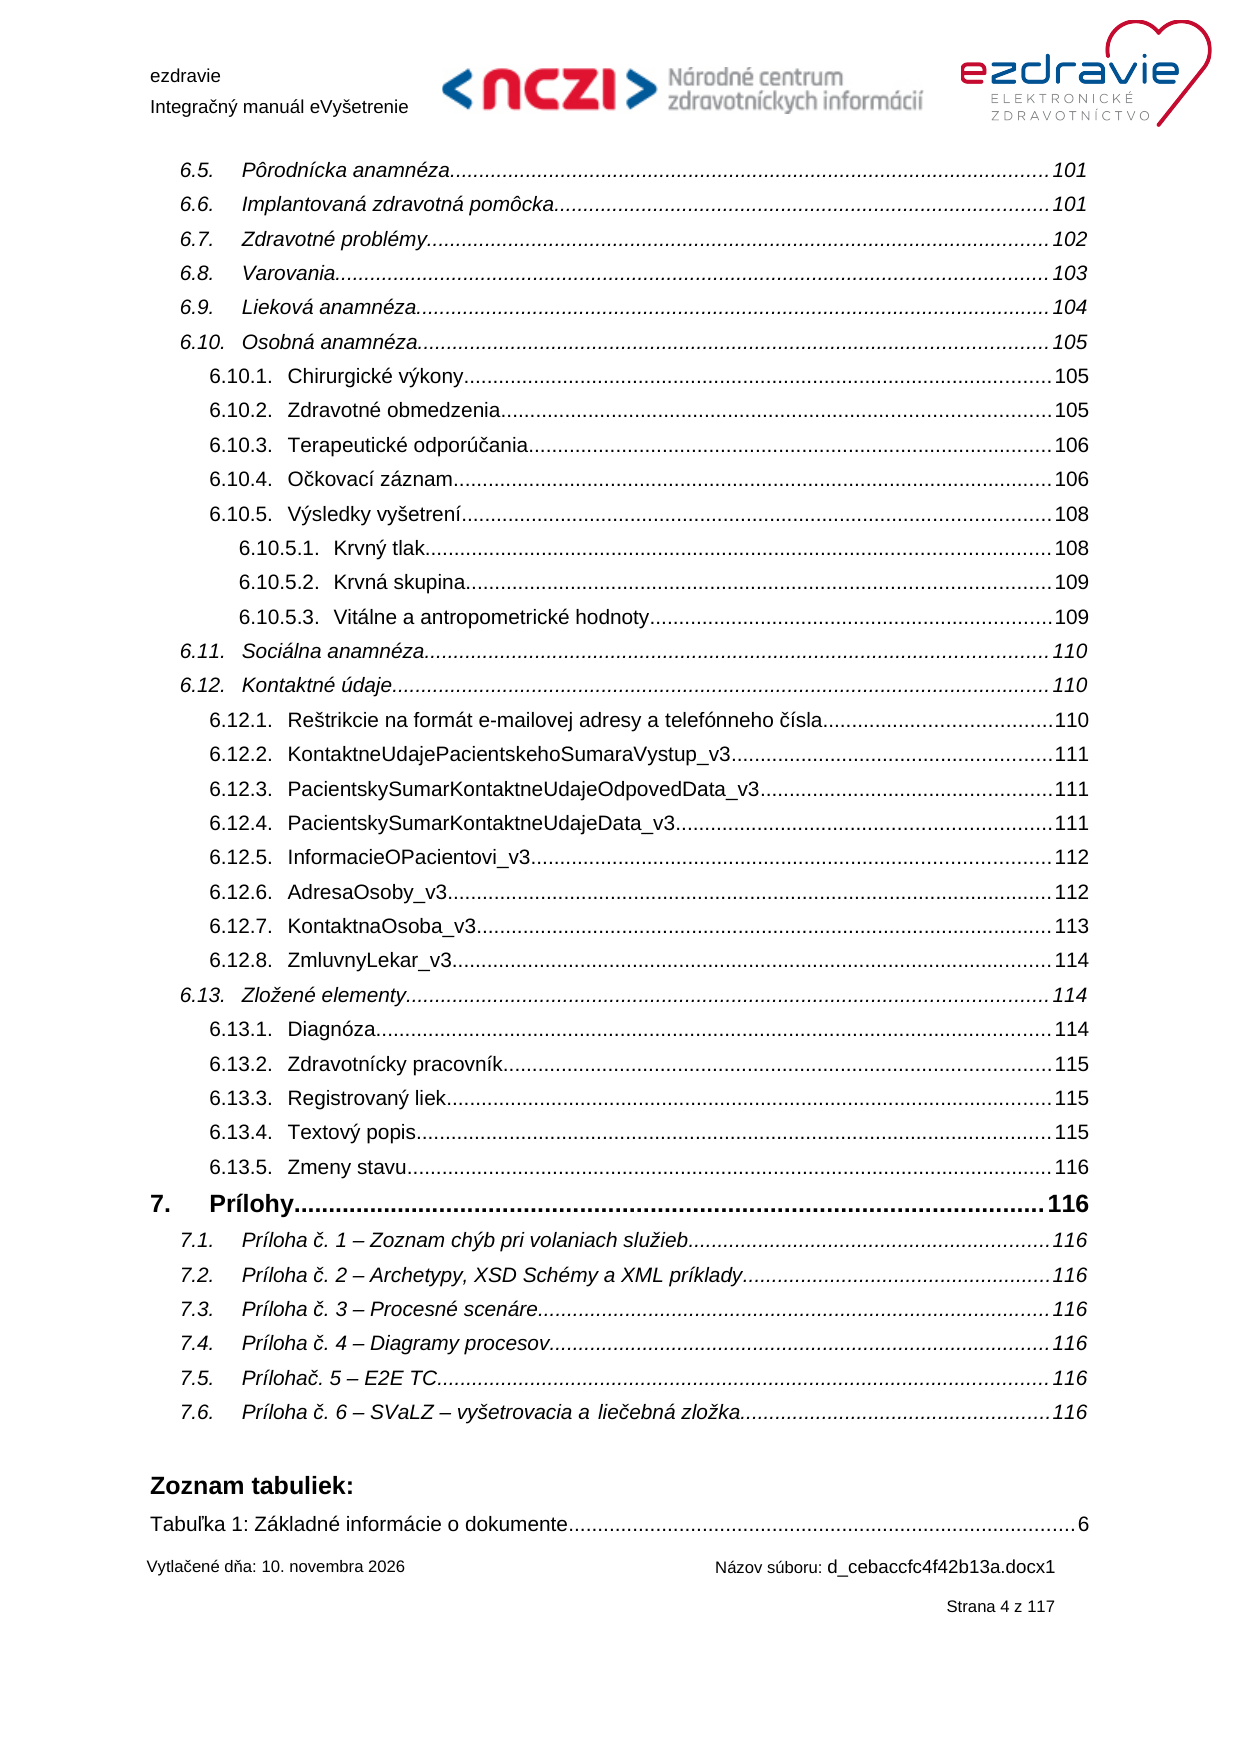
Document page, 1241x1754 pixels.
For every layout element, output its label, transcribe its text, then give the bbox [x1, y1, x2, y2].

text 7.5. Prílohač. 5 – E2E TC 116 [179, 1366, 1090, 1389]
text 6.12.3. PacientskySumarKontaktneUdajeOdpovedData_v3 111 [209, 776, 1090, 800]
text 6.12.1. Reštrikcie na formát e-mailovej adresy a telefónneho čísla 110 [209, 708, 1090, 732]
text 6.10.5.2. Krvná skupina 109 [239, 570, 1090, 594]
text 7.1. Príloha č. 1 – Zoznam chýb pri volaniach služieb 116 [179, 1228, 1090, 1252]
text 6.12. Kontaktné údaje 110 [179, 673, 1090, 697]
text 6.10.3. Terapeutické odporúčania 106 [209, 433, 1090, 457]
text 6.10.1. Chirurgické výkony 105 [209, 364, 1090, 388]
text 6.9. Lieková anamnéza 104 [179, 295, 1090, 319]
text 6.8. Varovania 103 [179, 261, 1090, 285]
text 6.10.5.3. Vitálne a antropometrické hodnoty 109 [239, 604, 1090, 628]
text 6.10.5. Výsledky vyšetrení 108 [209, 501, 1090, 525]
text 6.12.6. AdresaOsoby_v3 112 [209, 879, 1090, 903]
text 6.13.2. Zdravotnícky pracovník 115 [209, 1051, 1090, 1075]
text Zoznam tabuliek: [150, 1471, 1090, 1499]
text 6.13.3. Registrovaný liek 115 [209, 1086, 1090, 1110]
picture [961, 20, 1212, 127]
text 6.10.5.1. Krvný tlak 108 [239, 536, 1090, 560]
text 6.13.4. Textový popis 115 [209, 1120, 1090, 1144]
text 6.10.2. Zdravotné obmedzenia 105 [209, 398, 1090, 422]
text 6.11. Sociálna anamnéza 110 [179, 639, 1090, 663]
text 6.12.5. InformacieOPacientovi_v3 112 [209, 845, 1090, 869]
text 7. Prílohy 116 [150, 1189, 1090, 1218]
text 7.4. Príloha č. 4 – Diagramy procesov 116 [179, 1331, 1090, 1355]
text 6.12.4. PacientskySumarKontaktneUdajeData_v3 111 [209, 811, 1090, 835]
picture [442, 67, 924, 114]
text 6.5. Pôrodnícka anamnéza 101 [179, 158, 1090, 182]
text 7.2. Príloha č. 2 – Archetypy, XSD Schémy a XML príklady 116 [179, 1262, 1090, 1286]
text 6.13. Zložené elementy 114 [179, 983, 1090, 1007]
text 6.10. Osobná anamnéza 105 [179, 329, 1090, 353]
text 6.13.1. Diagnóza 114 [209, 1017, 1090, 1041]
text 7.3. Príloha č. 3 – Procesné scenáre 116 [179, 1297, 1090, 1321]
text 6.12.2. KontaktneUdajePacientskehoSumaraVystup_v3 111 [209, 742, 1090, 766]
text 6.12.8. ZmluvnyLekar_v3 114 [209, 948, 1090, 972]
text 6.10.4. Očkovací záznam 106 [209, 467, 1090, 491]
text 6.6. Implantovaná zdravotná pomôcka 101 [179, 192, 1090, 216]
text 6.7. Zdravotné problémy 102 [179, 226, 1090, 250]
text Tabuľka 1: Základné informácie o dokumente 6 [150, 1512, 1090, 1536]
text 7.6. Príloha č. 6 – SVaLZ – vyšetrovacia a liečebná zložka 116 [179, 1400, 1090, 1424]
text 6.12.7. KontaktnaOsoba_v3 113 [209, 914, 1090, 938]
text 6.13.5. Zmeny stavu 116 [209, 1154, 1090, 1178]
